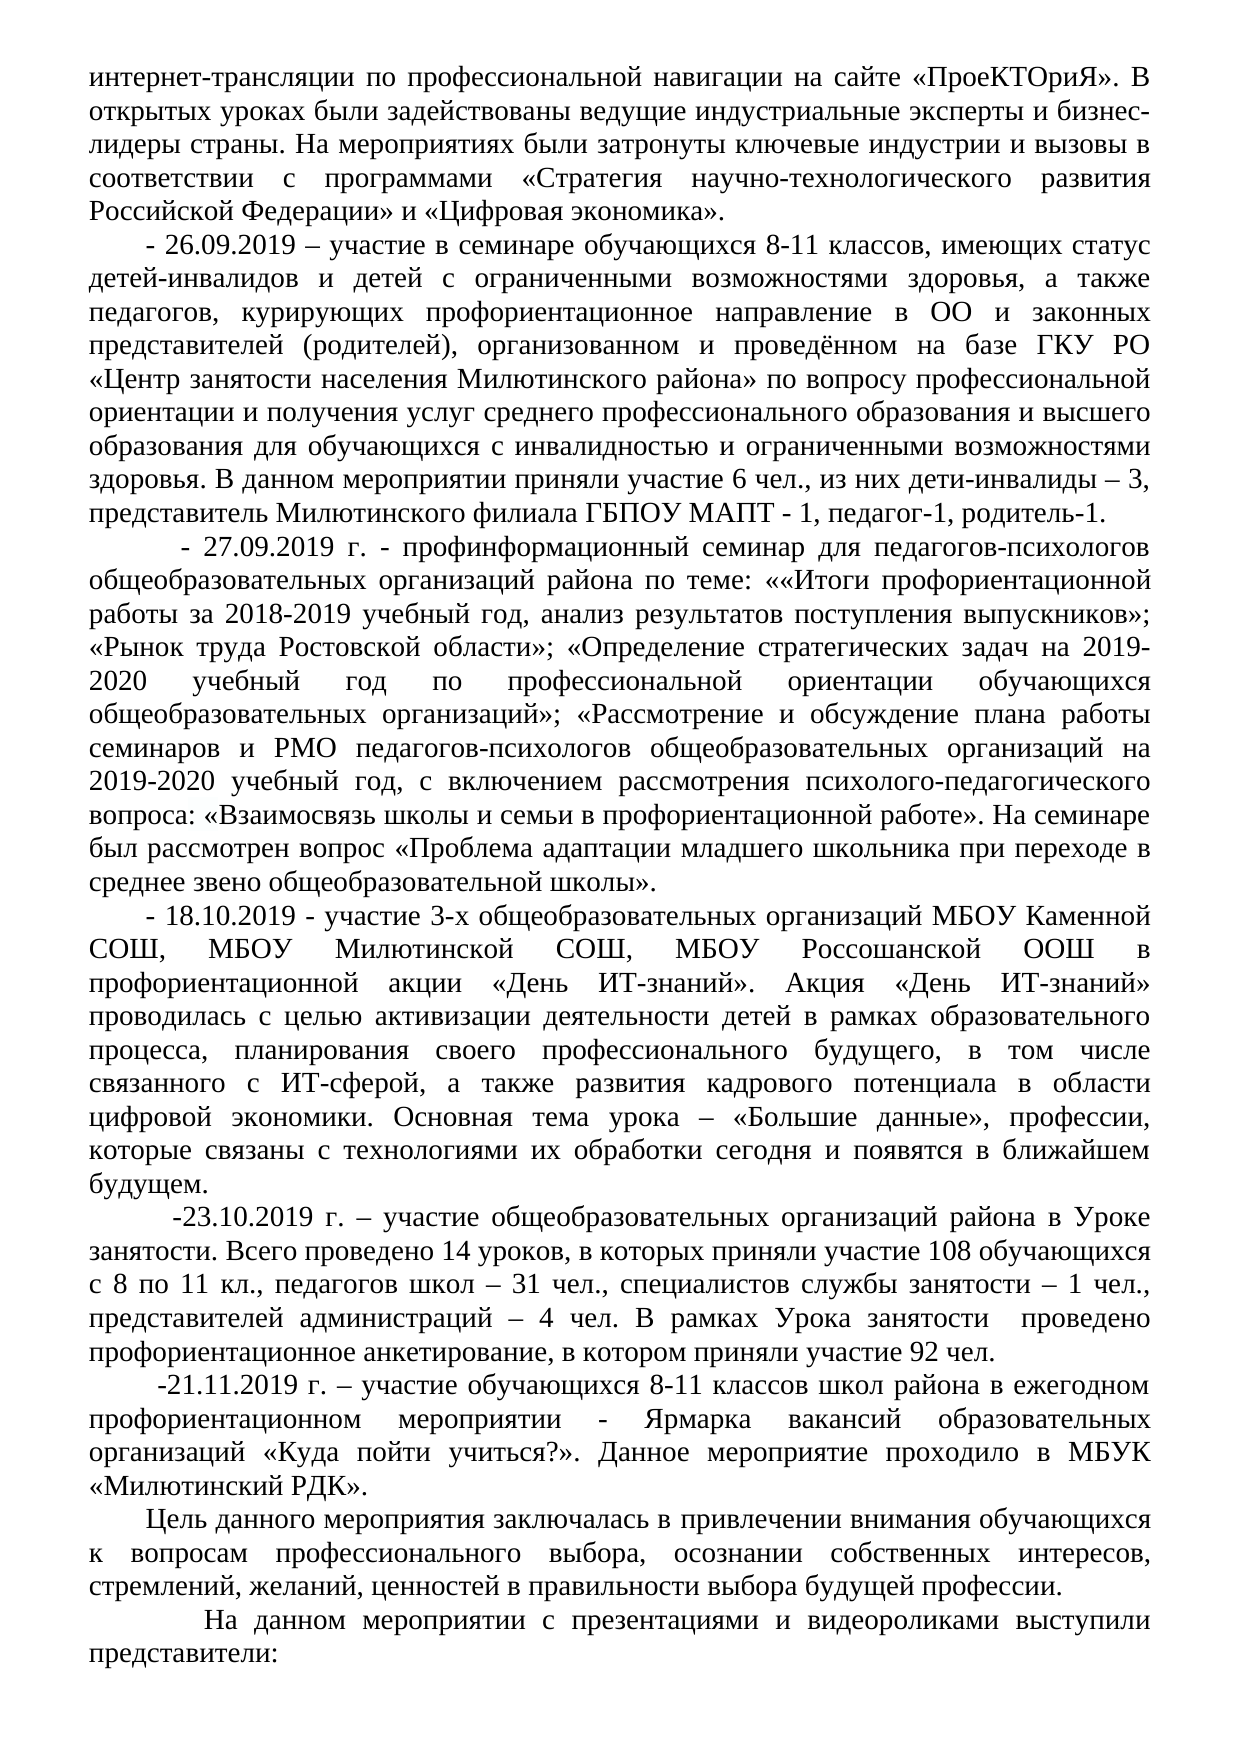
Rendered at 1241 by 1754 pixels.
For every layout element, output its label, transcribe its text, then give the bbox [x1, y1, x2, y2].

text - 26.09.2019 – участие в семинаре обучающихся 8-11 классов, имеющих статус детей-инвалидов и детей с ограниченными возможностями здоровья, а также педагогов, курирующих профориентационное направление в ОО и законных представителей (родителей), организованном и проведённом на базе ГКУ РО «Центр занятости населения Милютинского района» по вопросу профессиональной ориентации и получения услуг среднего профессионального образования и высшего образования для обучающихся с инвалидностью и ограниченными возможностями здоровья. В данном мероприятии приняли участие 6 чел., из них дети-инвалиды – 3, представитель Милютинского филиала ГБПОУ МАПТ - 1, педагог-1, родитель-1. [89, 227, 1152, 529]
text - 27.09.2019 г. - профинформационный семинар для педагогов-психологов общеобразовательных организаций района по теме: ««Итоги профориентационной работы за 2018-2019 учебный год, анализ результатов поступления выпускников»; «Рынок труда Ростовской области»; «Определение стратегических задач на 2019-2020 учебный год по профессиональной ориентации обучающихся общеобразовательных организаций»; «Рассмотрение и обсуждение плана работы семинаров и РМО педагогов-психологов общеобразовательных организаций на 2019-2020 учебный год, с включением рассмотрения психолого-педагогического вопроса: «Взаимосвязь школы и семьи в профориентационной работе». На семинаре был рассмотрен вопрос «Проблема адаптации младшего школьника при переходе в среднее звено общеобразовательной школы». [89, 529, 1152, 898]
text - 18.10.2019 - участие 3-х общеобразовательных организаций МБОУ Каменной СОШ, МБОУ Милютинской СОШ, МБОУ Россошанской ООШ в профориентационной акции «День ИТ-знаний». Акция «День ИТ-знаний» проводилась с целью активизации деятельности детей в рамках образовательного процесса, планирования своего профессионального будущего, в том числе связанного с ИТ-сферой, а также развития кадрового потенциала в области цифровой экономики. Основная тема урока – «Большие данные», профессии, которые связаны с технологиями их обработки сегодня и появятся в ближайшем будущем. [89, 898, 1152, 1199]
text На данном мероприятии с презентациями и видеороликами выступили представители: [89, 1602, 1152, 1669]
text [89, 59, 1152, 227]
text -23.10.2019 г. – участие общеобразовательных организаций района в Уроке занятости. Всего проведено 14 уроков, в которых приняли участие 108 обучающихся с 8 по 11 кл., педагогов школ – 31 чел., специалистов службы занятости – 1 чел., представителей администраций – 4 чел. В рамках Урока занятости проведено профориентационное анкетирование, в котором приняли участие 92 чел. [89, 1199, 1152, 1367]
text -21.11.2019 г. – участие обучающихся 8-11 классов школ района в ежегодном профориентационном мероприятии - Ярмарка вакансий образовательных организаций «Куда пойти учиться?». Данное мероприятие проходило в МБУК «Милютинский РДК». [89, 1367, 1152, 1501]
text Цель данного мероприятия заключалась в привлечении внимания обучающихся к вопросам профессионального выбора, осознании собственных интересов, стремлений, желаний, ценностей в правильности выбора будущей профессии. [89, 1501, 1152, 1602]
